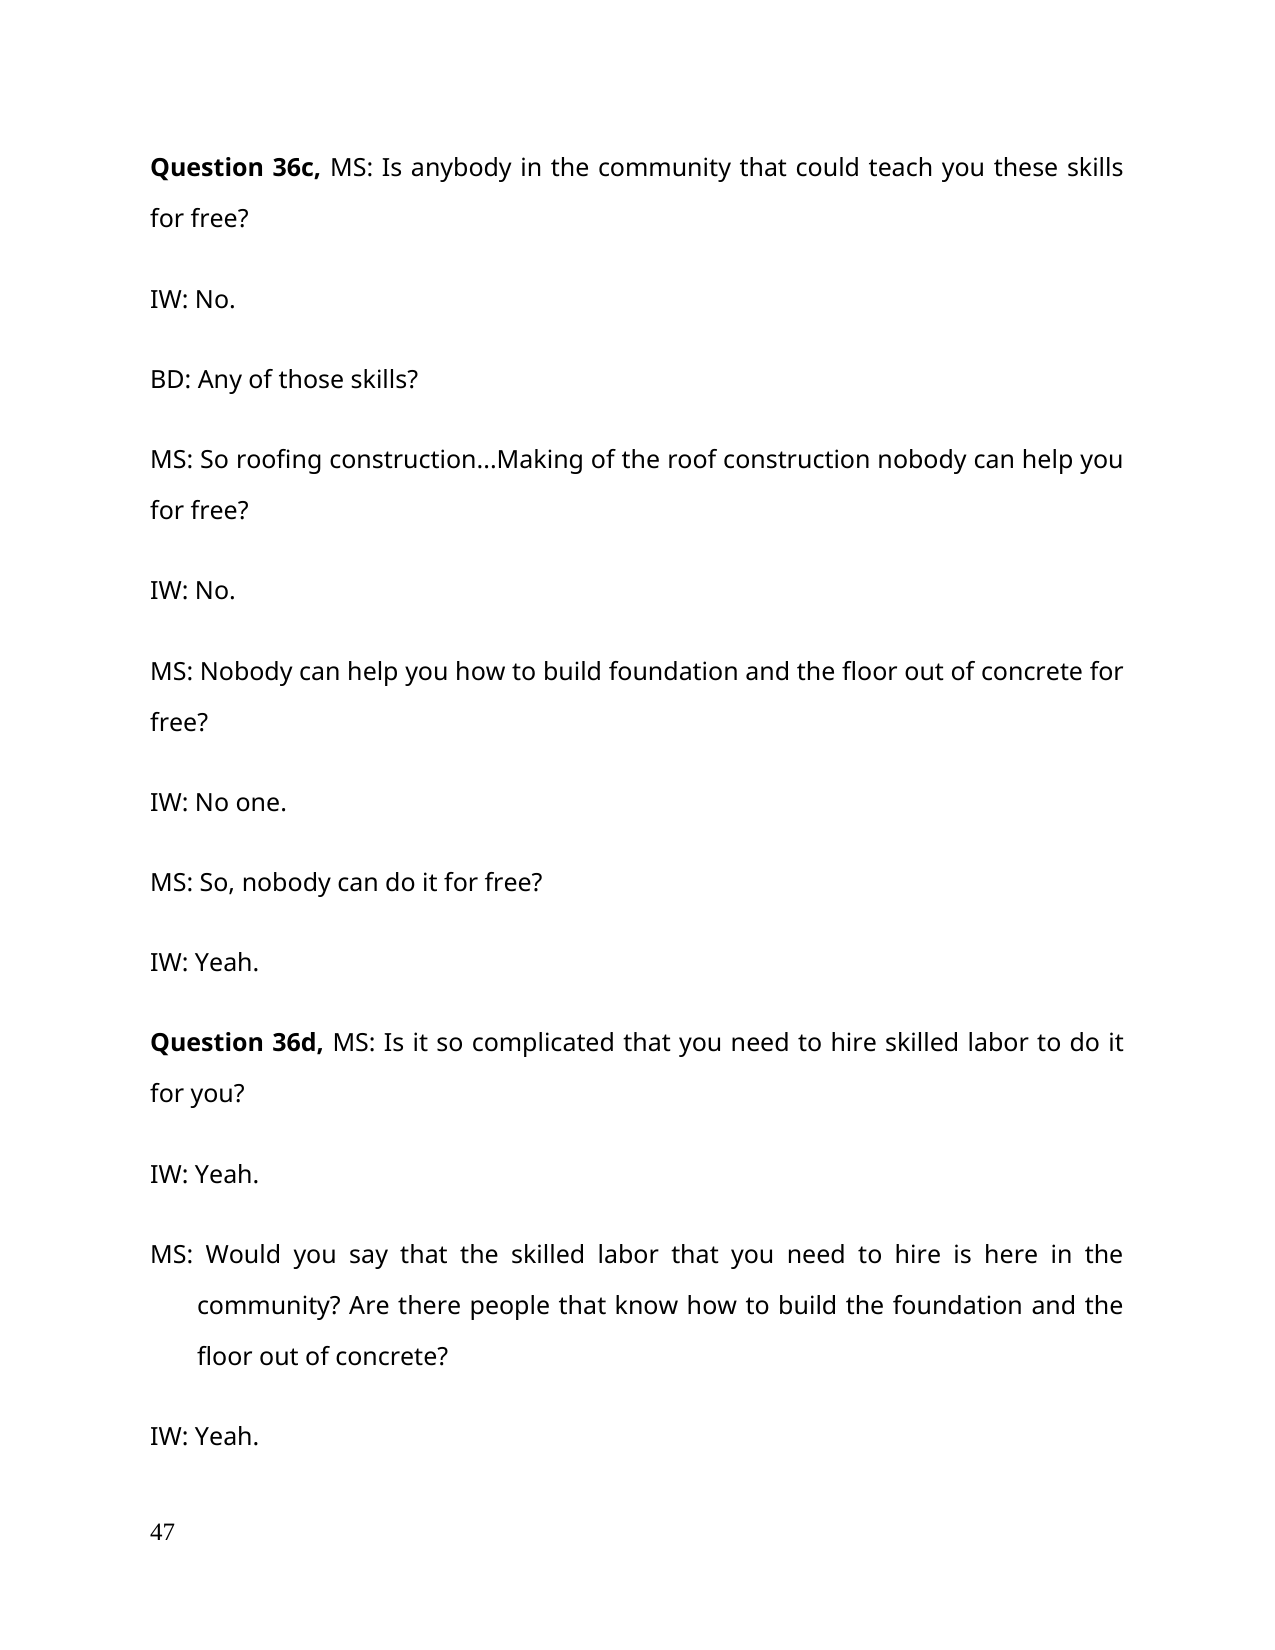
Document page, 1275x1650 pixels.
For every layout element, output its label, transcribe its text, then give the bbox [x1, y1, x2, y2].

text IW: Yeah. [150, 945, 1125, 979]
text Question 36d, MS: Is it so complicated that you need to hire skilled labor to do it for you? [150, 1025, 1125, 1110]
text IW: Yeah. [150, 1156, 1125, 1190]
text BD: Any of those skills? [150, 361, 1125, 396]
text MS: So, nobody can do it for free? [150, 864, 1125, 899]
text IW: No. [150, 573, 1125, 607]
text Question 36c, MS: Is anybody in the community that could teach you these skills for free? [150, 150, 1125, 235]
text IW: No. [150, 281, 1125, 315]
text IW: Yeah. [150, 1419, 1125, 1453]
text MS: Would you say that the skilled labor that you need to hire is here in the community? Are there people that know how to build the foundation and the floor out of concrete? [150, 1236, 1125, 1373]
text IW: No one. [150, 784, 1125, 818]
text MS: So roofing construction...Making of the roof construction nobody can help you for free? [150, 442, 1125, 527]
text MS: Nobody can help you how to build foundation and the floor out of concrete for free? [150, 653, 1125, 738]
